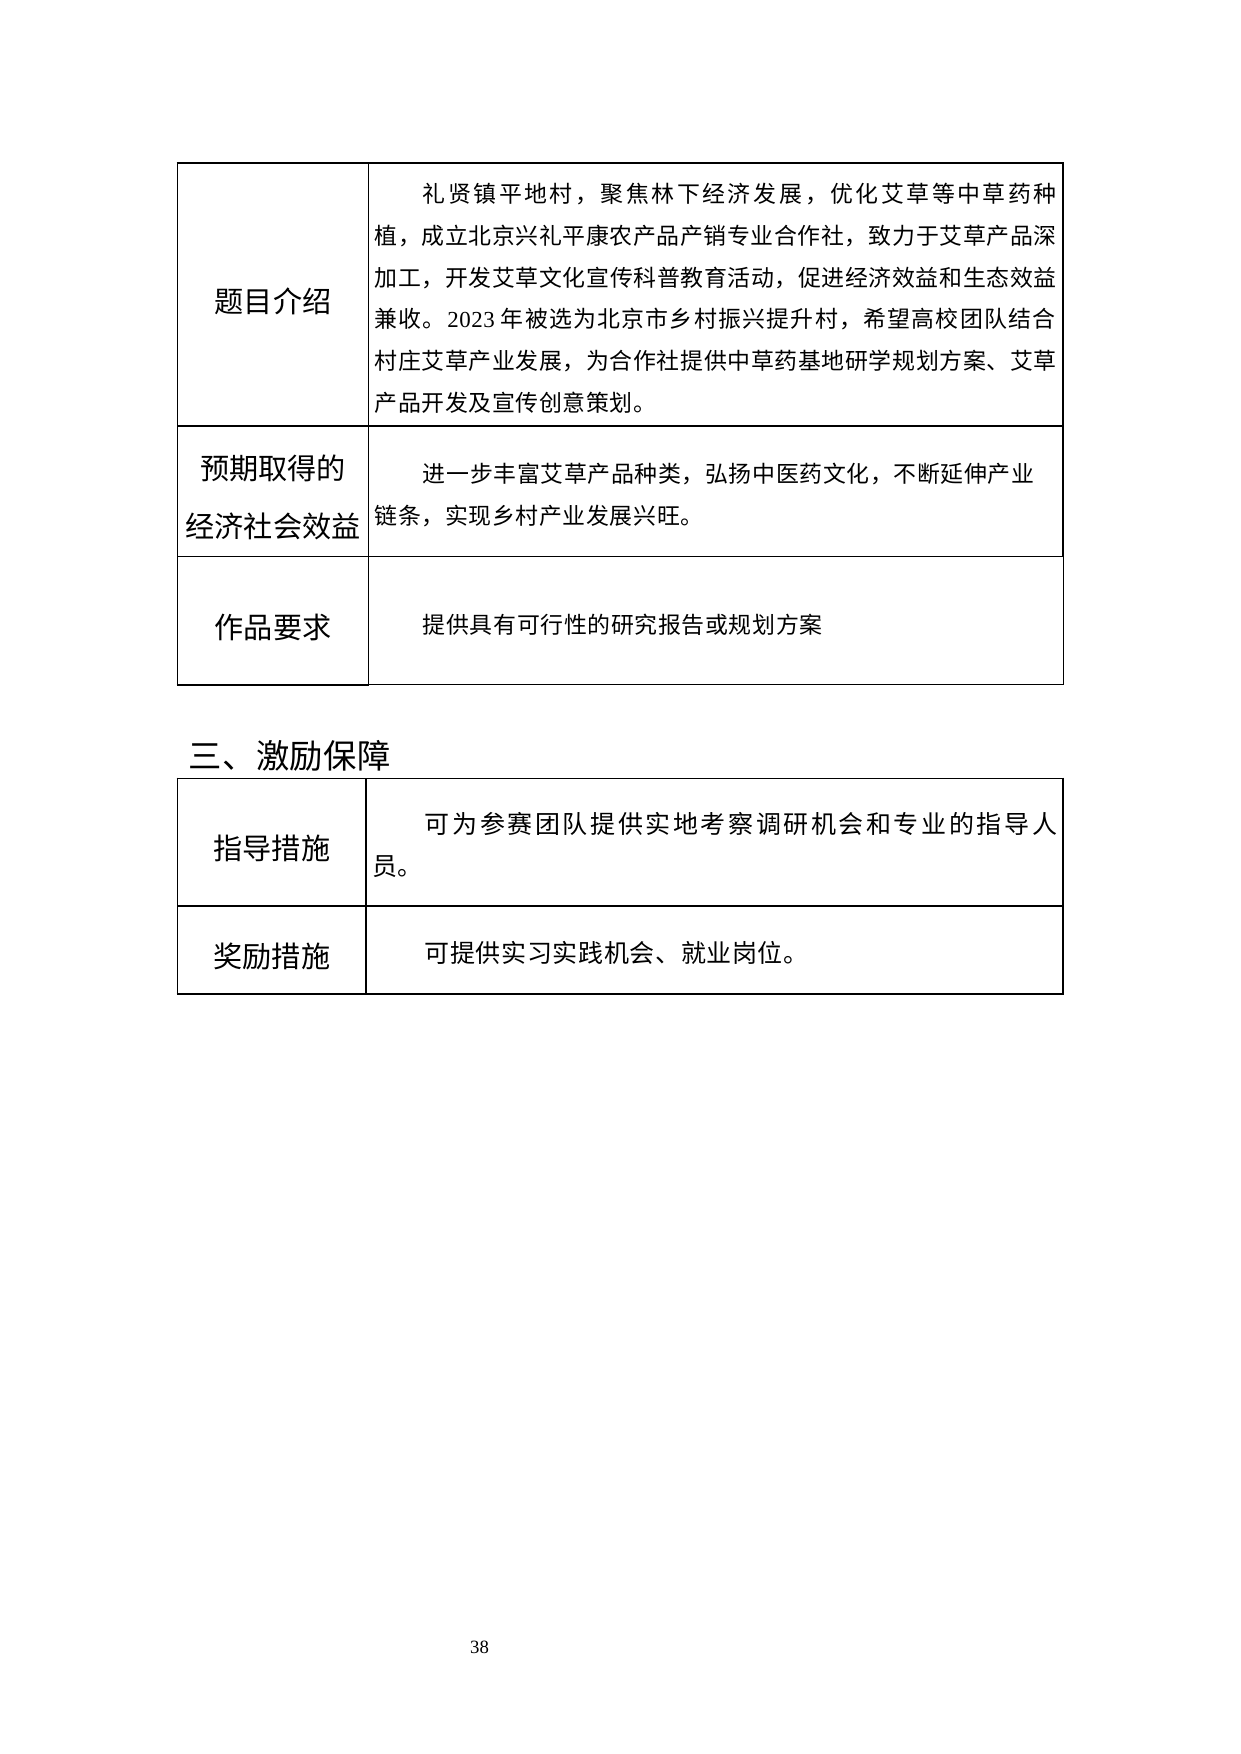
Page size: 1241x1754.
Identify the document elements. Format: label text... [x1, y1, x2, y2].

table_cell 奖励措施 [178, 907, 365, 993]
table_cell 可提供实习实践机会、就业岗位。 [367, 907, 1062, 993]
table_cell 题目介绍 [178, 164, 368, 425]
table_cell 预期取得的 经济社会效益 [178, 427, 368, 556]
table_cell 提供具有可行性的研究报告或规划方案 [369, 557, 1063, 684]
table_header 可为参赛团队提供实地考察调研机会和专业的指导人员。 [367, 779, 1062, 905]
table_cell 进一步丰富艾草产品种类，弘扬中医药文化，不断延伸产业链条，实现乡村产业发展兴旺。 [369, 427, 1062, 556]
table_cell 作品要求 [178, 557, 368, 684]
table_header 指导措施 [178, 779, 365, 905]
text 三、激励保障 [188, 732, 1052, 777]
table_cell 礼贤镇平地村，聚焦林下经济发展，优化艾草等中草药种植，成立北京兴礼平康农产品产销专业合作社，致力于艾草产品深加工，开发艾草文化宣传科普教育活动，促进经济效益和生态效益兼收。2023年被选为北京市乡村振兴提升村，希望高校团队结合村庄艾草产业发展，为合作社提供中草药基地研学规划方案、艾草产品开发及宣传创意策划。 [369, 164, 1062, 425]
